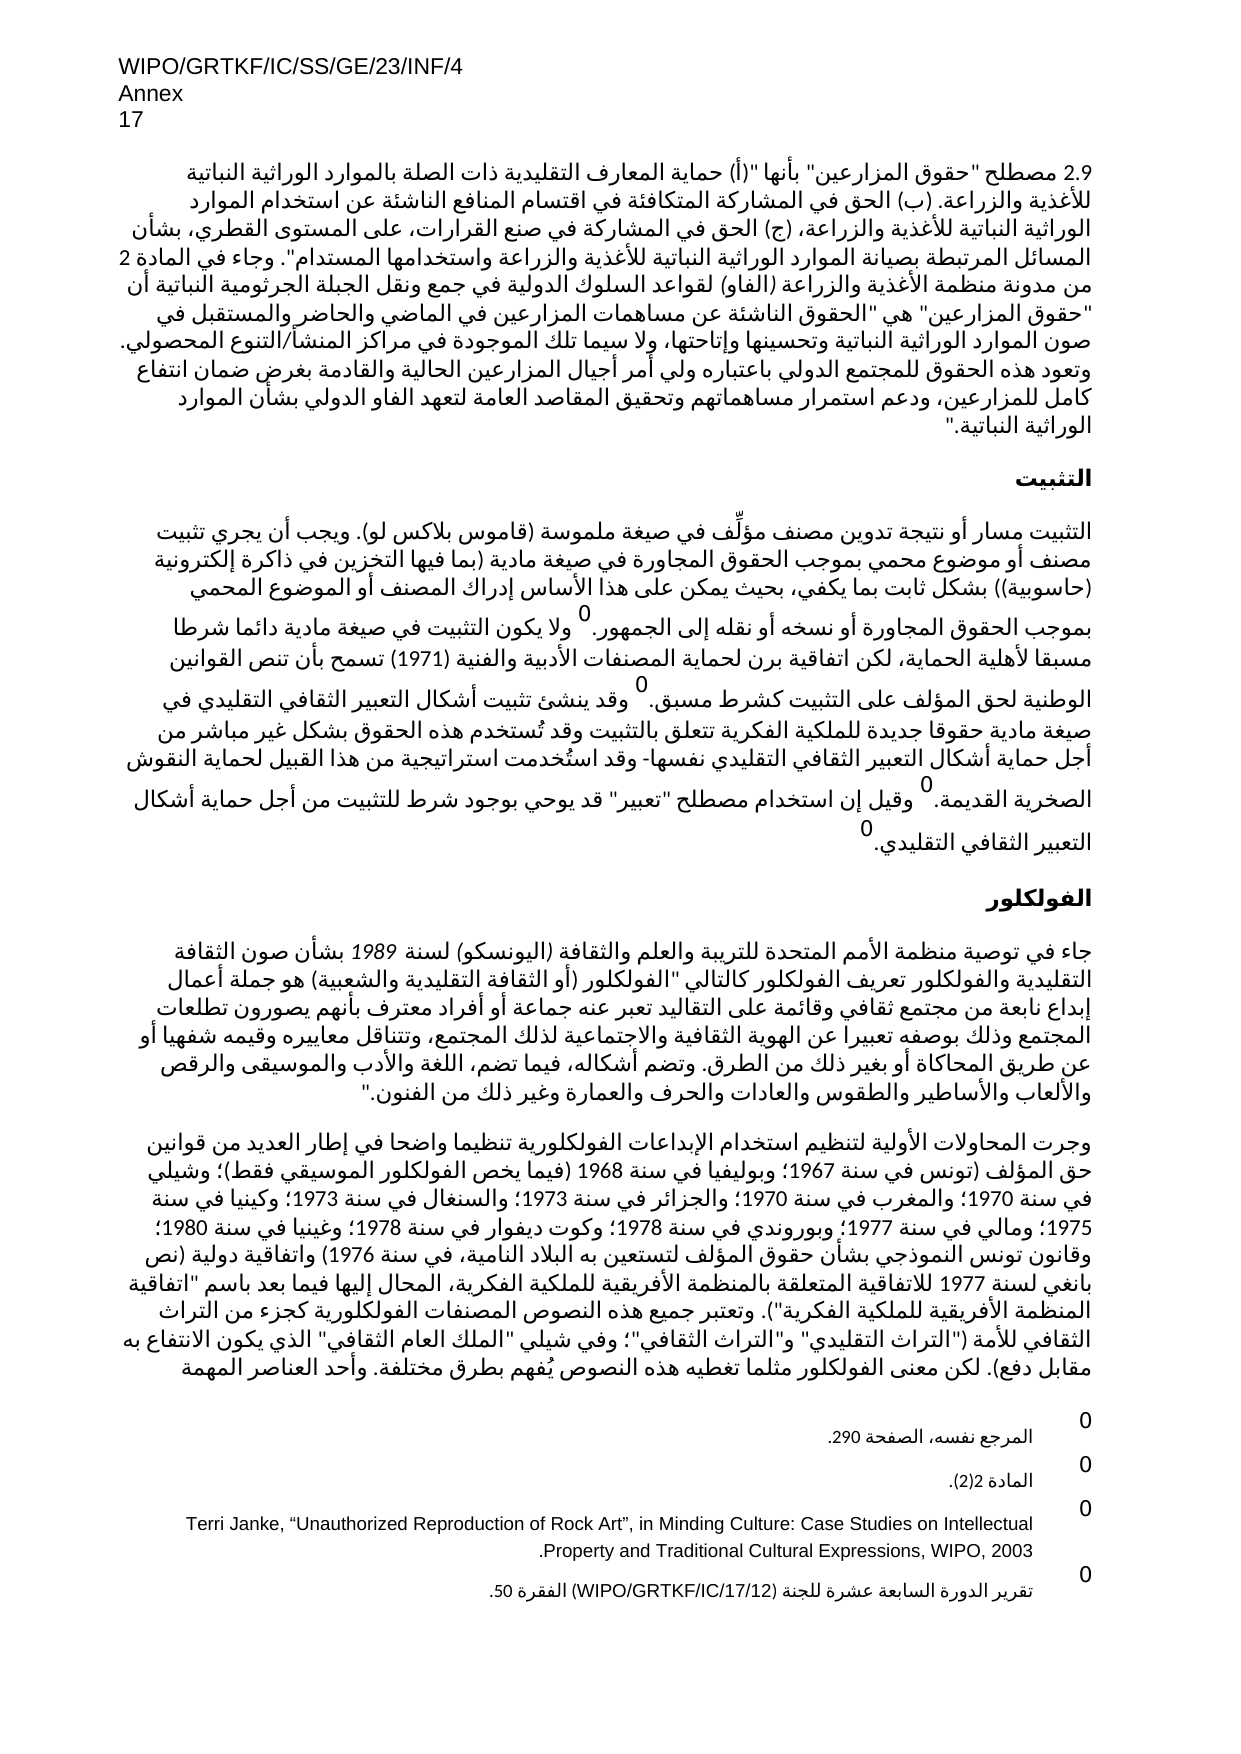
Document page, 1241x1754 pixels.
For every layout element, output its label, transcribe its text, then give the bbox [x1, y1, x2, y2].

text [118, 158, 1092, 439]
text جاء في توصية منظمة الأمم المتحدة للتريبة والعلم والثقافة (اليونسكو) لسنة 1989 بشأن صون الثقافة التقليدية والفولكلور تعريف الفولكلور كالتالي "الفولكلور (أو الثقافة التقليدية والشعبية) هو جملة أعمال إبداع نابعة من مجتمع ثقافي وقائمة على التقاليد تعبر عنه جماعة أو أفراد معترف بأنهم يصورون تطلعات المجتمع وذلك بوصفه تعبيرا عن الهوية الثقافية والاجتماعية لذلك المجتمع، وتتناقل معاييره وقيمه شفهيا أو عن طريق المحاكاة أو بغير ذلك من الطرق. وتضم أشكاله، فيما تضم، اللغة والأدب والموسيقى والرقص والألعاب والأساطير والطقوس والعادات والحرف والعمارة وغير ذلك من الفنون." [118, 937, 1092, 1106]
subtitle التثبيت [118, 464, 1092, 492]
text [118, 1128, 1092, 1381]
text التثبيت مسار أو نتيجة تدوين مصنف مؤلِّف في صيغة ملموسة (قاموس بلاكس لو). ويجب أن يجري تثبيت مصنف أو موضوع محمي بموجب الحقوق المجاورة في صيغة مادية (بما فيها التخزين في ذاكرة إلكترونية (حاسوبية)) بشكل ثابت بما يكفي، بحيث يمكن على هذا الأساس إدراك المصنف أو الموضوع المحمي بموجب الحقوق المجاورة أو نسخه أو نقله إلى الجمهور. ولا يكون التثبيت في صيغة مادية دائما شرطا مسبقا لأهلية الحماية، لكن اتفاقية برن لحماية المصنفات الأدبية والفنية (1971) تسمح بأن تنص القوانين الوطنية لحق المؤلف على التثبيت كشرط مسبق. وقد ينشئ تثبيت أشكال التعبير الثقافي التقليدي في صيغة مادية حقوقا جديدة للملكية الفكرية تتعلق بالتثبيت وقد تُستخدم هذه الحقوق بشكل غير مباشر من أجل حماية أشكال التعبير الثقافي التقليدي نفسها- وقد استُخدمت استراتيجية من هذا القبيل لحماية النقوش الصخرية القديمة. وقيل إن استخدام مصطلح "تعبير" قد يوحي بوجود شرط للتثبيت من أجل حماية أشكال التعبير الثقافي التقليدي. [118, 517, 1092, 859]
subtitle الفولكلور [118, 884, 1092, 912]
